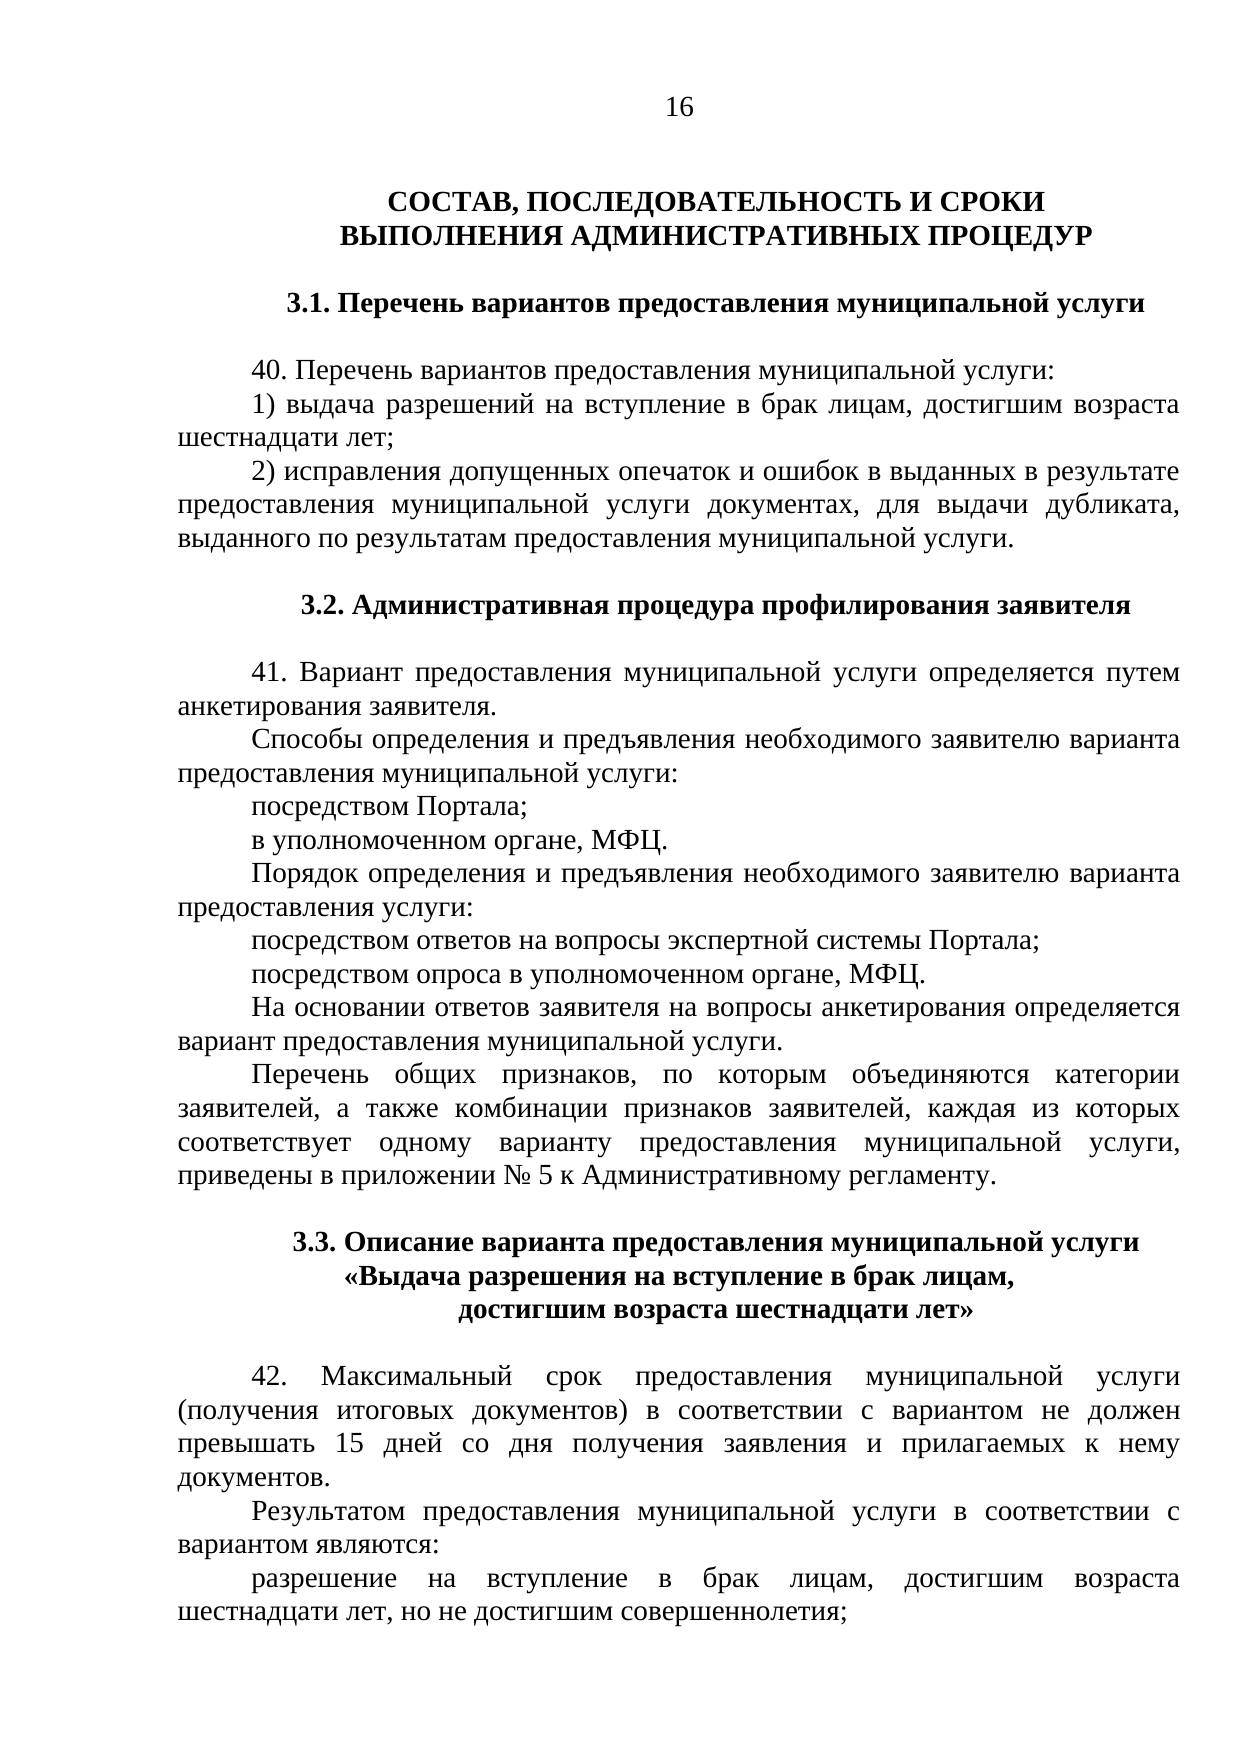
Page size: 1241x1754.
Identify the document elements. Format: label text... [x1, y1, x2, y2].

text Порядок определения и предъявления необходимого заявителю варианта предоставления услуги: [177, 855, 1181, 922]
title ВЫПОЛНЕНИЯ АДМИНИСТРАТИВНЫХ ПРОЦЕДУР [177, 218, 1181, 252]
text в уполномоченном органе, МФЦ. [177, 822, 1181, 855]
text 2) исправления допущенных опечаток и ошибок в выданных в результате предоставления муниципальной услуги документах, для выдачи дубликата, выданного по результатам предоставления муниципальной услуги. [177, 453, 1181, 553]
text Перечень общих признаков, по которым объединяются категории заявителей, а также комбинации признаков заявителей, каждая из которых соответствует одному варианту предоставления муниципальной услуги, приведены в приложении № 5 к Административному регламенту. [177, 1057, 1181, 1191]
text 1) выдача разрешений на вступление в брак лицам, достигшим возраста шестнадцати лет; [177, 386, 1181, 453]
text посредством Портала; [177, 788, 1181, 822]
text На основании ответов заявителя на вопросы анкетирования определяется вариант предоставления муниципальной услуги. [177, 989, 1181, 1057]
text посредством опроса в уполномоченном органе, МФЦ. [177, 956, 1181, 989]
text 41. Вариант предоставления муниципальной услуги определяется путем анкетирования заявителя. [177, 654, 1181, 721]
text 42. Максимальный срок предоставления муниципальной услуги (получения итоговых документов) в соответствии с вариантом не должен превышать 15 дней со дня получения заявления и прилагаемых к нему документов. [177, 1358, 1181, 1493]
title СОСТАВ, ПОСЛЕДОВАТЕЛЬНОСТЬ И СРОКИ [177, 184, 1181, 218]
text 40. Перечень вариантов предоставления муниципальной услуги: [177, 352, 1181, 386]
text разрешение на вступление в брак лицам, достигшим возраста шестнадцати лет, но не достигшим совершеннолетия; [177, 1560, 1181, 1627]
title 3.3. Описание варианта предоставления муниципальной услуги «Выдача разрешения на вступление в брак лицам, [177, 1224, 1181, 1291]
title 3.1. Перечень вариантов предоставления муниципальной услуги [177, 285, 1181, 319]
text Способы определения и предъявления необходимого заявителю варианта предоставления муниципальной услуги: [177, 721, 1181, 788]
title достигшим возраста шестнадцати лет» [177, 1291, 1181, 1325]
text посредством ответов на вопросы экспертной системы Портала; [177, 922, 1181, 956]
text Результатом предоставления муниципальной услуги в соответствии с вариантом являются: [177, 1493, 1181, 1560]
title 3.2. Административная процедура профилирования заявителя [177, 587, 1181, 621]
